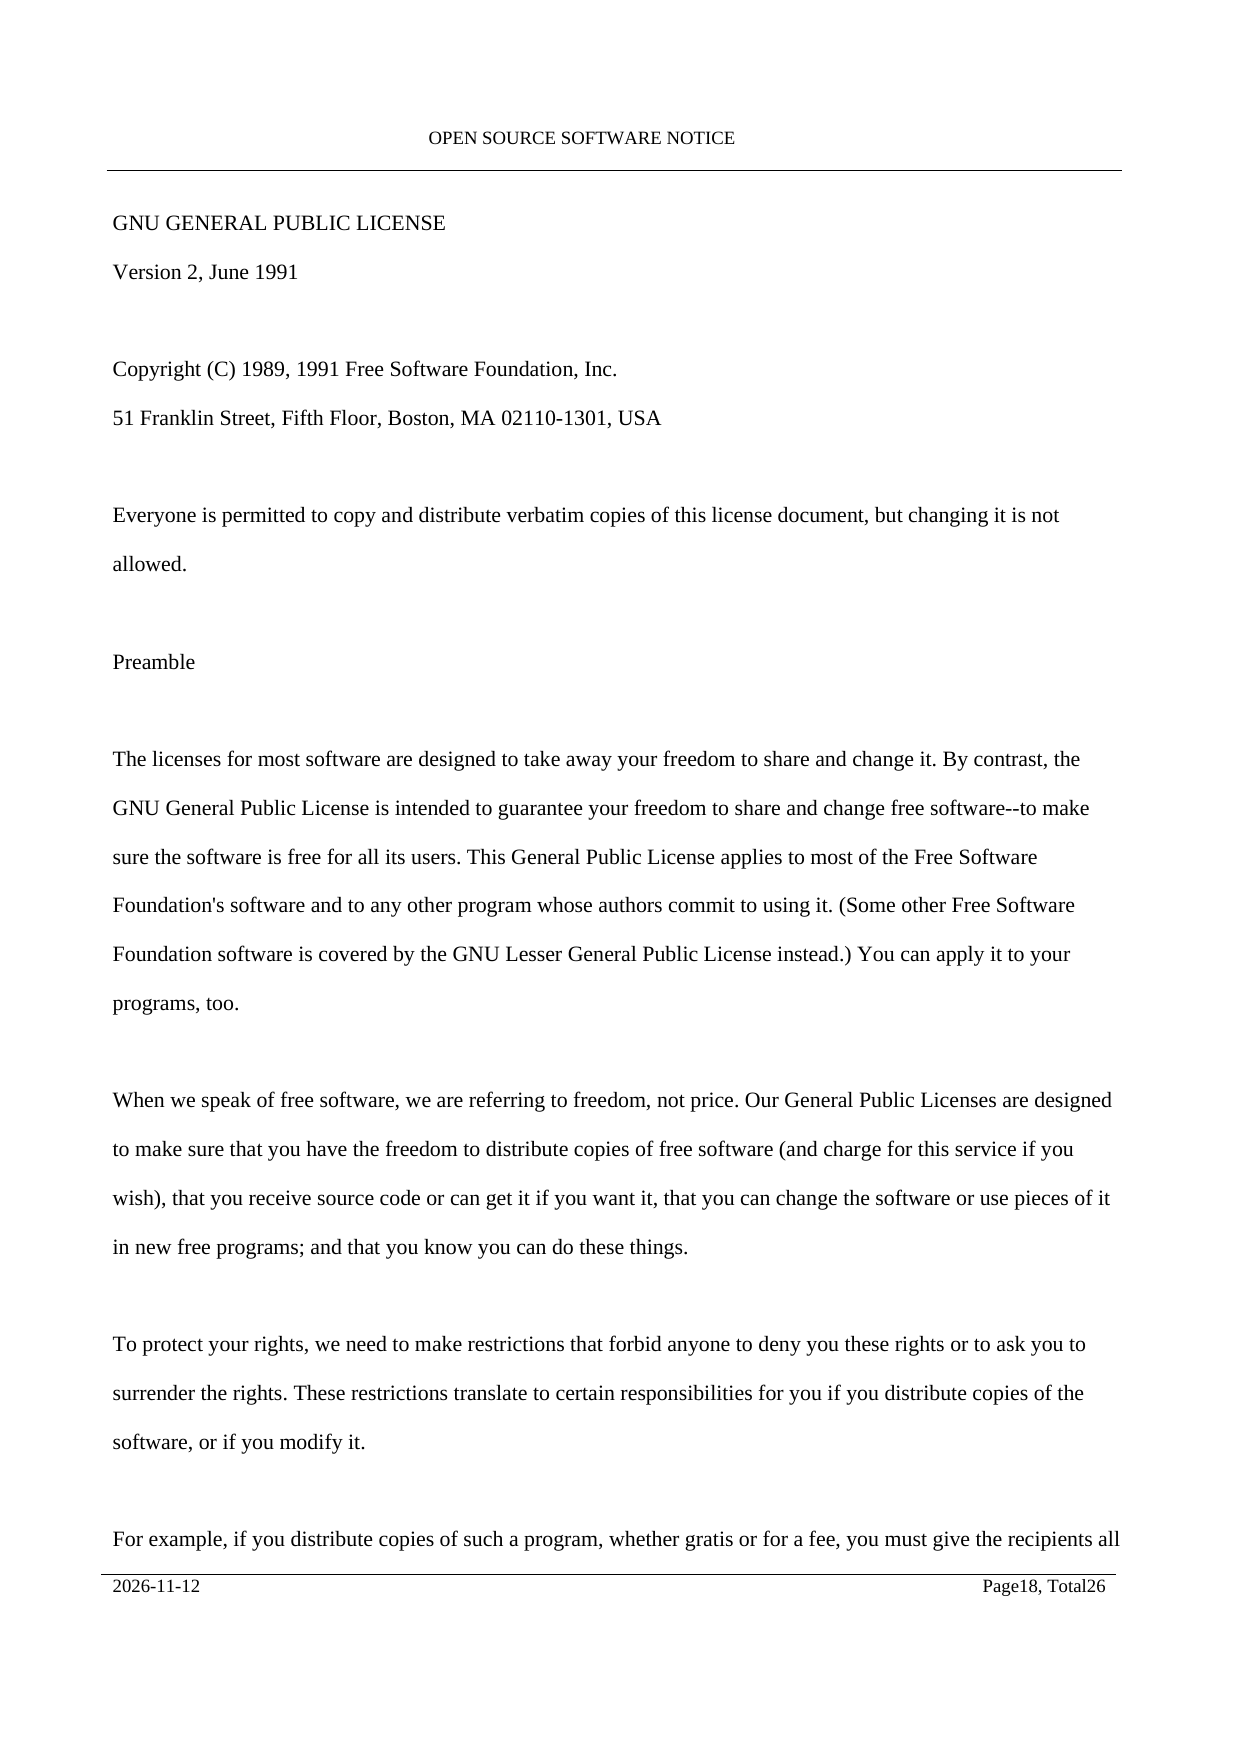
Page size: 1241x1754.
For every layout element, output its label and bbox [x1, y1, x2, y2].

text [112, 206, 1128, 1555]
